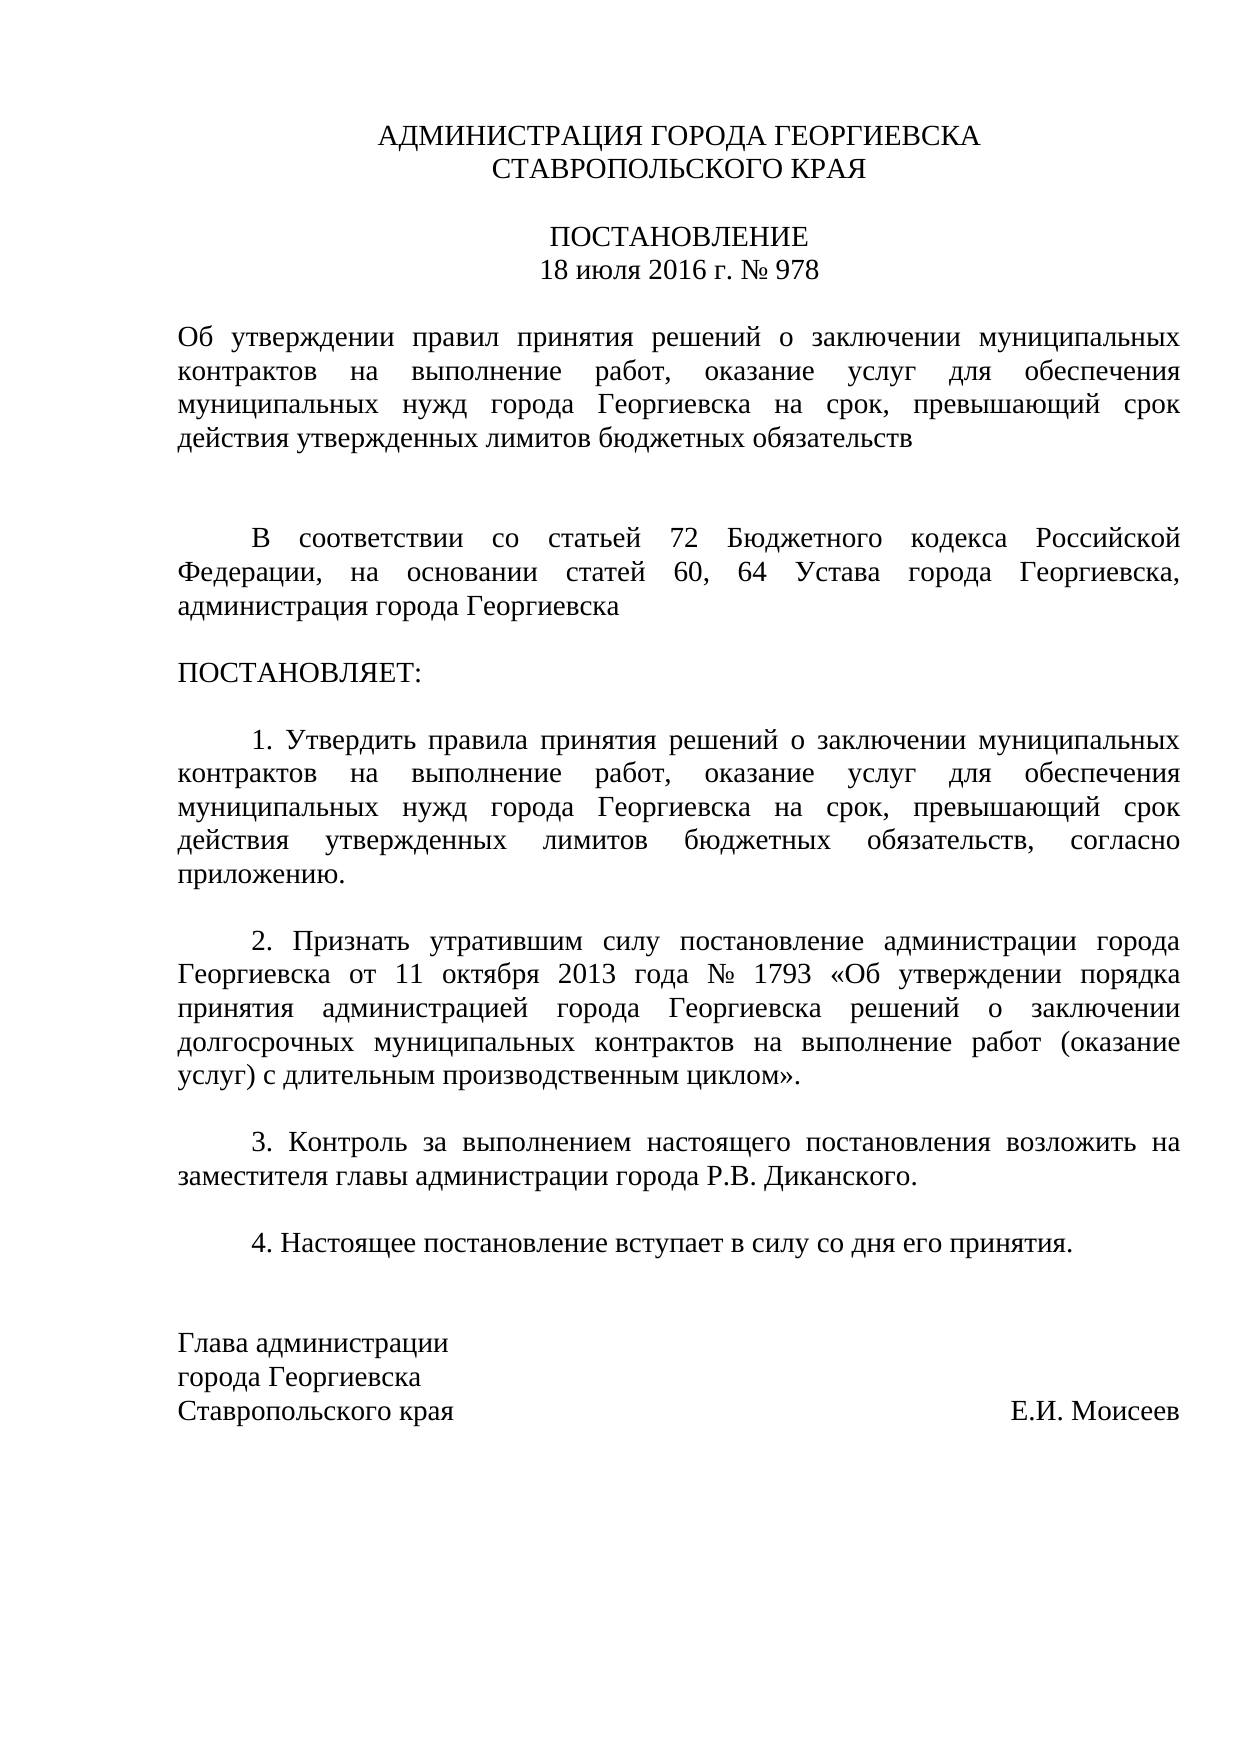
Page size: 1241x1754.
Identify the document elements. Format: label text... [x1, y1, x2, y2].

text 18 июля 2016 г. № 978 [177, 252, 1181, 286]
text АДМИНИСТРАЦИЯ ГОРОДА ГЕОРГИЕВСКА [177, 118, 1181, 152]
title Об утверждении правил принятия решений о заключении муниципальных контрактов на выполнение работ, оказание услуг для обеспечения муниципальных нужд города Георгиевска на срок, превышающий срок действия утвержденных лимитов бюджетных обязательств [177, 319, 1181, 453]
text 2. Признать утратившим силу постановление администрации города Георгиевска от 11 октября 2013 года № 1793 «Об утверждении порядка принятия администрацией города Георгиевска решений о заключении долгосрочных муниципальных контрактов на выполнение работ (оказание услуг) с длительным производственным циклом». [177, 923, 1181, 1091]
text Глава администрации [177, 1326, 1181, 1359]
text Ставропольского края Е.И. Моисеев [177, 1393, 1181, 1426]
title В соответствии со статьей 72 Бюджетного кодекса Российской Федерации, на основании статей 60, 64 Устава города Георгиевска, администрация города Георгиевска [177, 521, 1181, 621]
title 1. Утвердить правила принятия решений о заключении муниципальных контрактов на выполнение работ, оказание услуг для обеспечения муниципальных нужд города Георгиевска на срок, превышающий срок действия утвержденных лимитов бюджетных обязательств, согласно приложению. [177, 722, 1181, 889]
text ПОСТАНОВЛЯЕТ: [177, 655, 1181, 688]
text 4. Настоящее постановление вступает в силу со дня его принятия. [177, 1225, 1181, 1258]
text города Георгиевска [177, 1359, 1181, 1393]
text 3. Контроль за выполнением настоящего постановления возложить на заместителя главы администрации города Р.В. Диканского. [177, 1124, 1181, 1191]
text ПОСТАНОВЛЕНИЕ [177, 219, 1181, 252]
text СТАВРОПОЛЬСКОГО КРАЯ [177, 152, 1181, 185]
